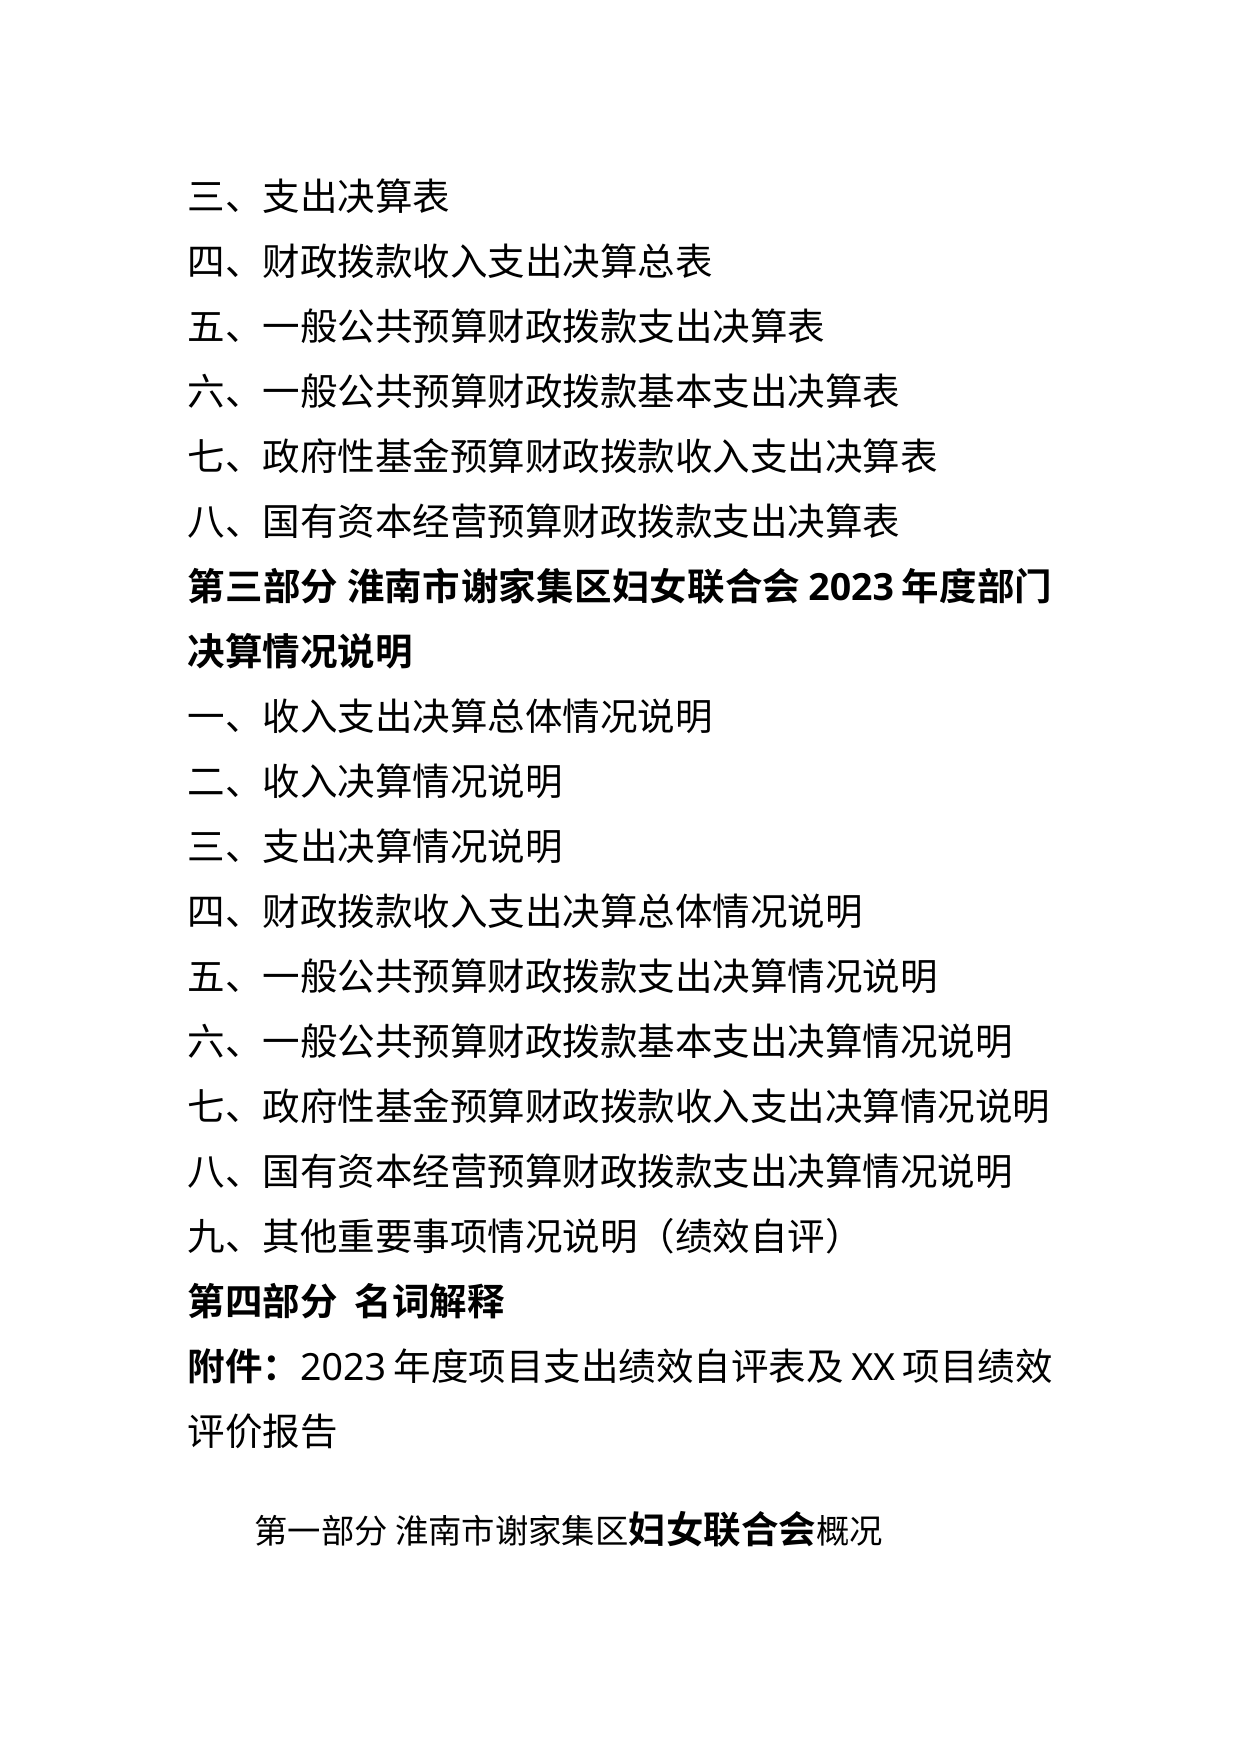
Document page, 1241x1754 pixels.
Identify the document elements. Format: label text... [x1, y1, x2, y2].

text 第一部分 淮南市谢家集区妇女联合会概况 [187, 1494, 1053, 1559]
text 一、收入支出决算总体情况说明 [187, 682, 1053, 747]
text 附件：2023年度项目支出绩效自评表及XX项目绩效评价报告 [187, 1332, 1053, 1462]
text 八、国有资本经营预算财政拨款支出决算表 [187, 487, 1053, 552]
text 九、其他重要事项情况说明（绩效自评） [187, 1202, 1053, 1267]
text 六、一般公共预算财政拨款基本支出决算情况说明 [187, 1007, 1053, 1072]
text 八、国有资本经营预算财政拨款支出决算情况说明 [187, 1137, 1053, 1202]
text 七、政府性基金预算财政拨款收入支出决算情况说明 [187, 1072, 1053, 1137]
text 五、一般公共预算财政拨款支出决算表 [187, 292, 1053, 357]
text 第四部分 名词解释 [187, 1267, 1053, 1332]
text 六、一般公共预算财政拨款基本支出决算表 [187, 357, 1053, 422]
text 三、支出决算情况说明 [187, 812, 1053, 877]
text 四、财政拨款收入支出决算总体情况说明 [187, 877, 1053, 942]
text 第三部分 淮南市谢家集区妇女联合会2023年度部门决算情况说明 [187, 552, 1053, 682]
text 五、一般公共预算财政拨款支出决算情况说明 [187, 942, 1053, 1007]
text 二、收入决算情况说明 [187, 747, 1053, 812]
text 七、政府性基金预算财政拨款收入支出决算表 [187, 422, 1053, 487]
text 四、财政拨款收入支出决算总表 [187, 227, 1053, 292]
text 三、支出决算表 [187, 162, 1053, 227]
